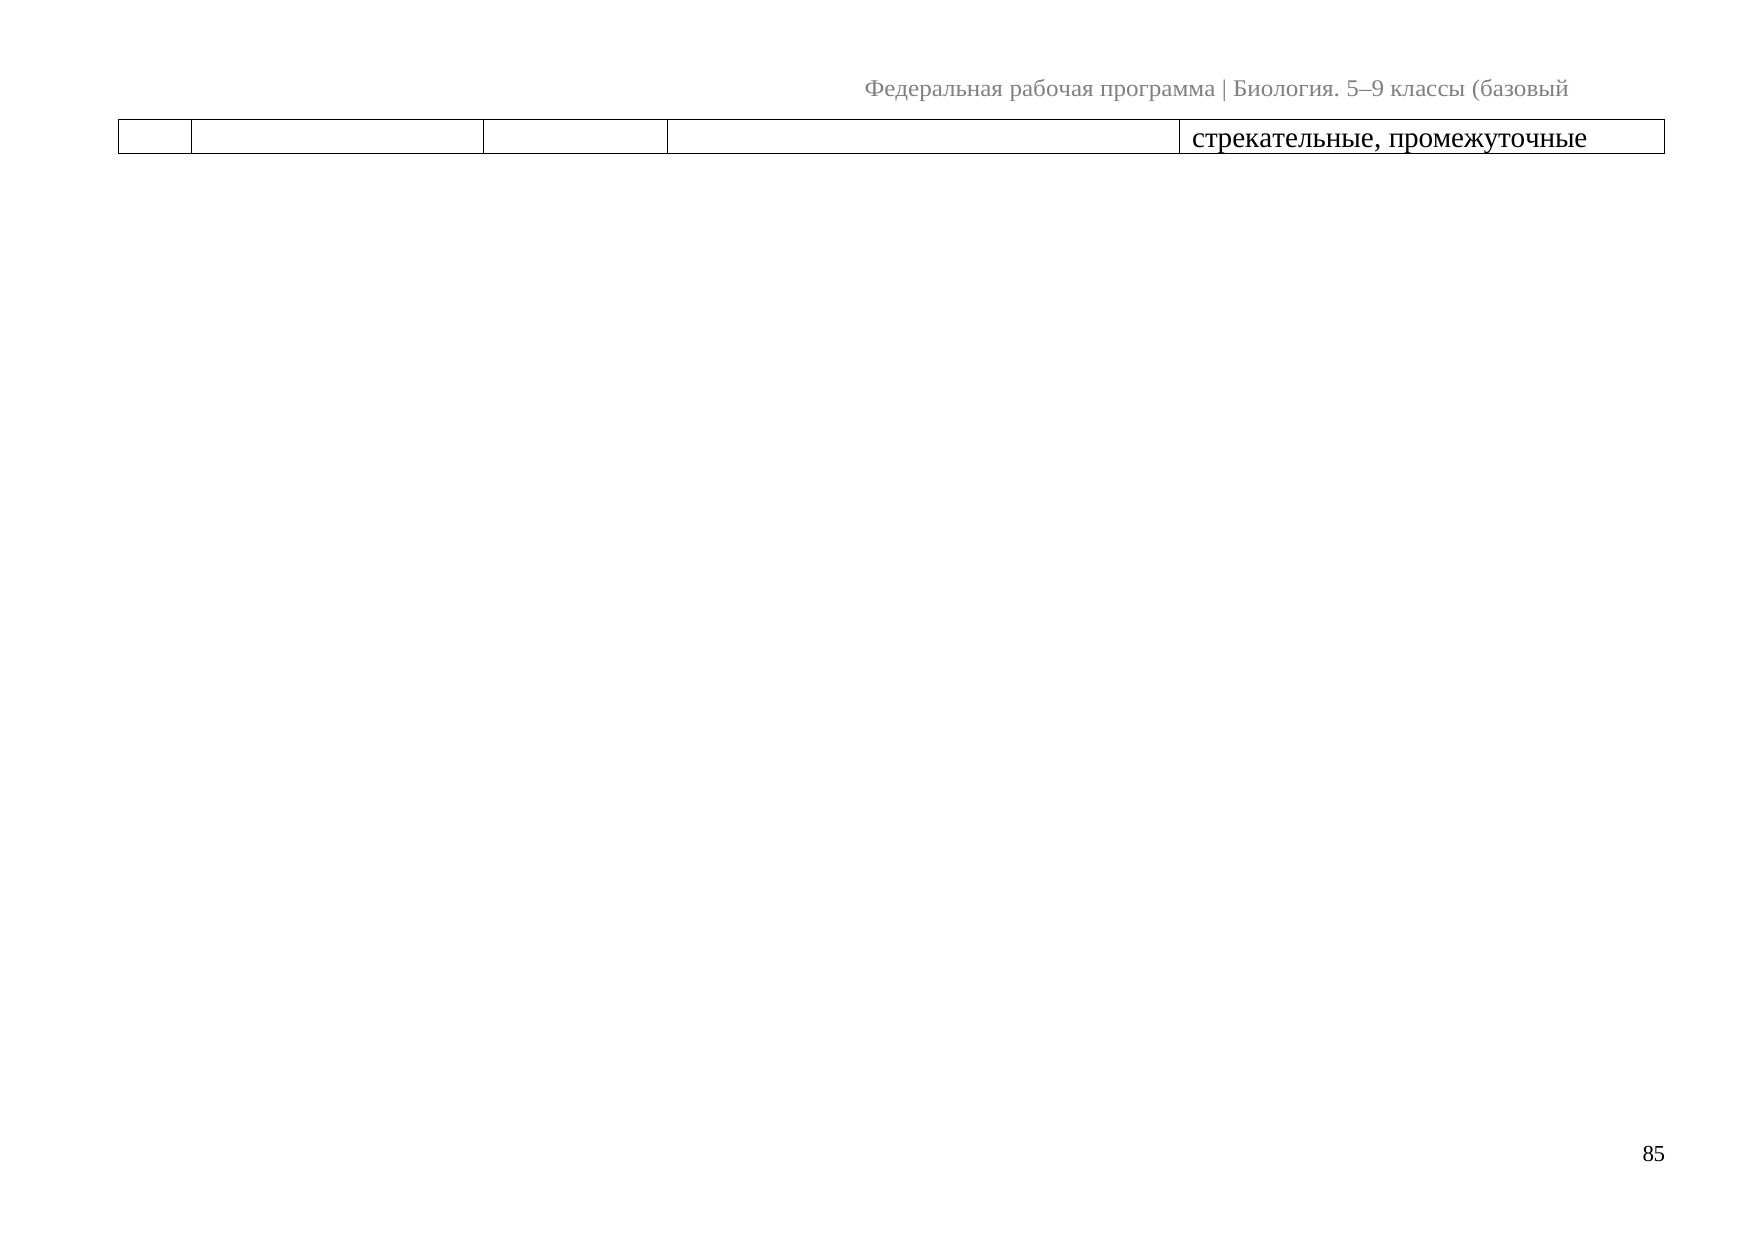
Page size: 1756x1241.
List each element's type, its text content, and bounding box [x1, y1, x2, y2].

table_cell 2 [484, 120, 667, 153]
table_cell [192, 120, 483, 153]
table_cell 3.3 [119, 120, 191, 153]
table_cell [668, 120, 1179, 153]
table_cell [1180, 120, 1664, 153]
